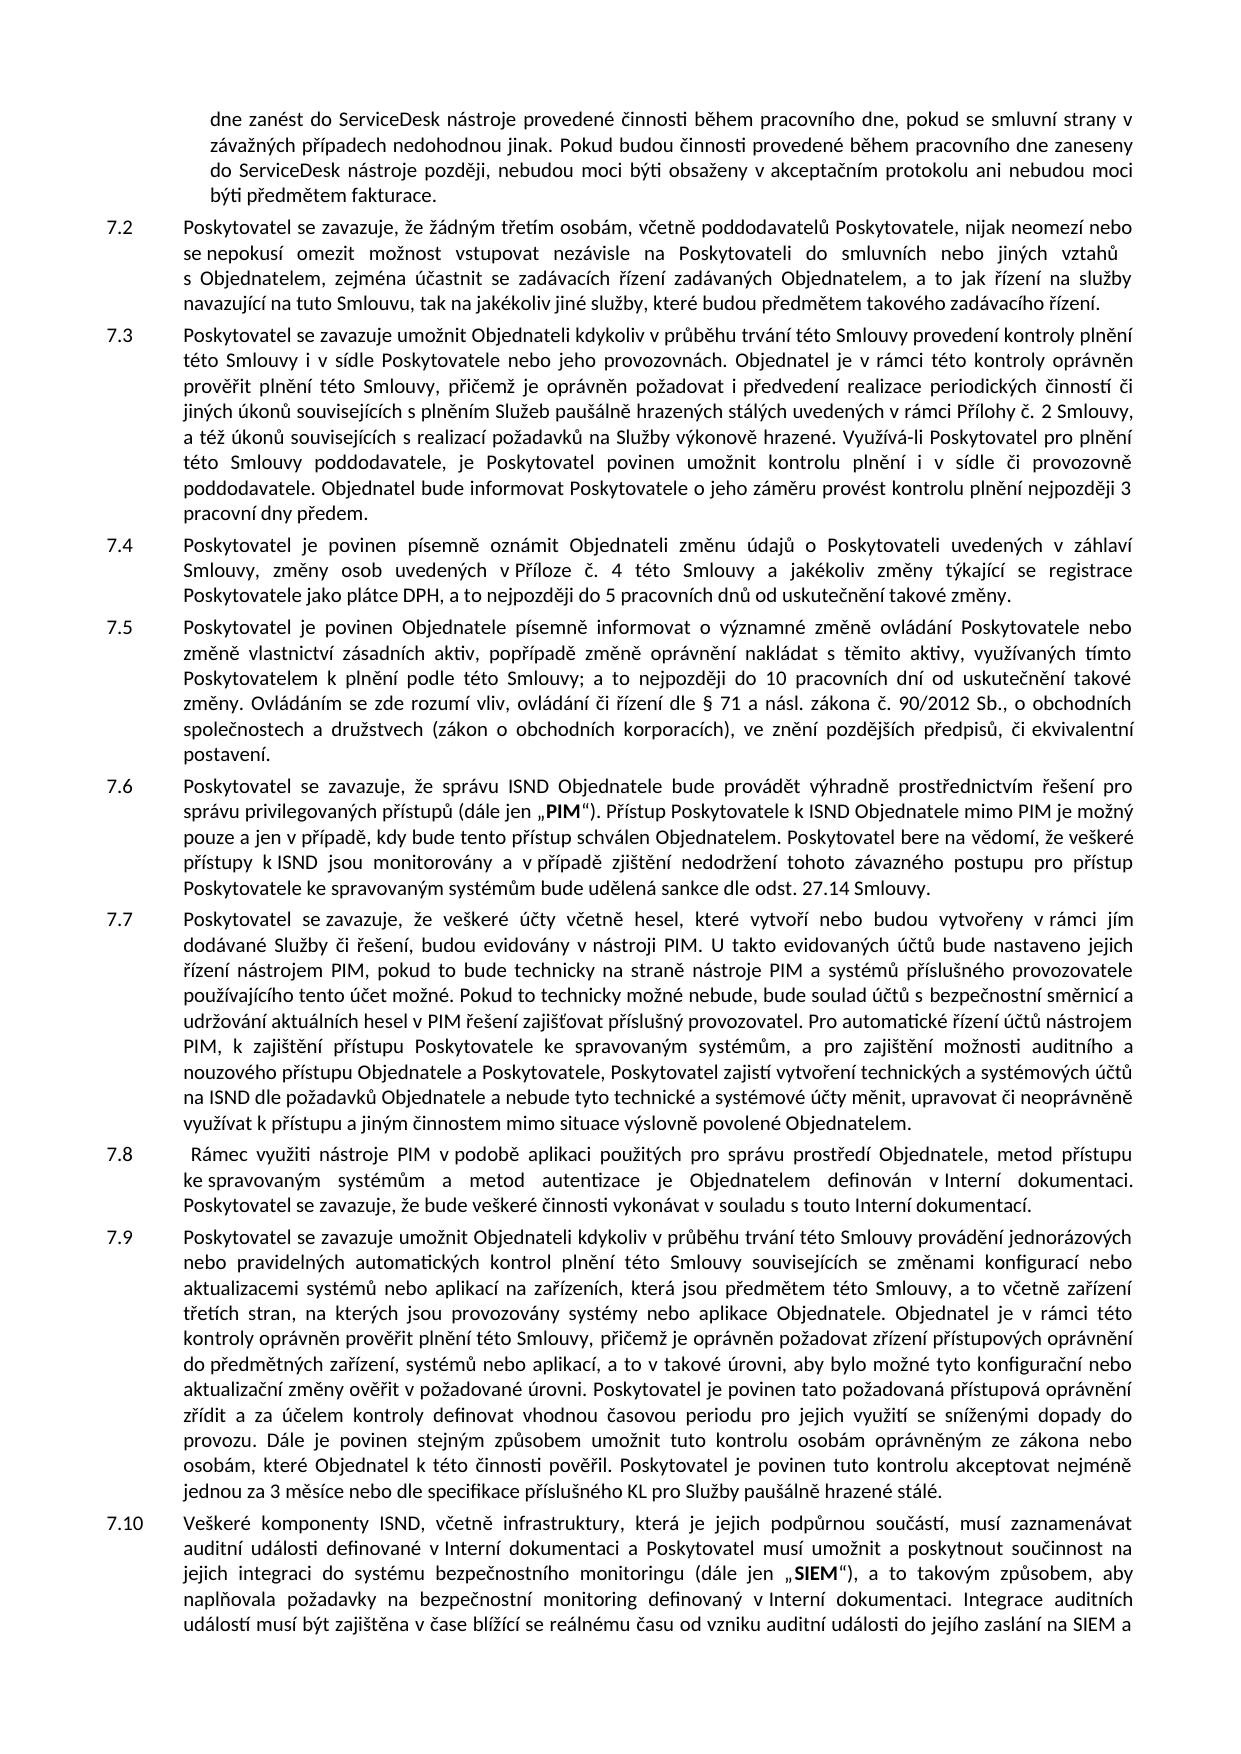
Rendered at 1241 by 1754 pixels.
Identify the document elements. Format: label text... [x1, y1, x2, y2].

text Poskytovatel se zavazuje umožnit Objednateli kdykoliv v průběhu trvání této Smlouvy provádění jednorázových nebo pravidelných automatických kontrol plnění této Smlouvy souvisejících se změnami konfigurací nebo aktualizacemi systémů nebo aplikací na zařízeních, která jsou předmětem této Smlouvy, a to včetně zařízení třetích stran, na kterých jsou provozovány systémy nebo aplikace Objednatele. Objednatel je v rámci této kontroly oprávněn prověřit plnění této Smlouvy, přičemž je oprávněn požadovat zřízení přístupových oprávnění do předmětných zařízení, systémů nebo aplikací, a to v takové úrovni, aby bylo možné tyto konfigurační nebo aktualizační změny ověřit v požadované úrovni. Poskytovatel je povinen tato požadovaná přístupová oprávnění zřídit a za účelem kontroly definovat vhodnou časovou periodu pro jejich využití se sníženými dopady do provozu. Dále je povinen stejným způsobem umožnit tuto kontrolu osobám oprávněným ze zákona nebo osobám, které Objednatel k této činnosti pověřil. Poskytovatel je povinen tuto kontrolu akceptovat nejméně jednou za 3 měsíce nebo dle specifikace příslušného KL pro Služby paušálně hrazené stálé. [106, 1224, 1134, 1503]
text Rámec využiti nástroje PIM v podobě aplikaci použitých pro správu prostředí Objednatele, metod přístupu ke spravovaným systémům a metod autentizace je Objednatelem definován v Interní dokumentaci. Poskytovatel se zavazuje, že bude veškeré činnosti vykonávat v souladu s touto Interní dokumentací. [106, 1141, 1134, 1218]
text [106, 1510, 1134, 1637]
text Poskytovatel se zavazuje umožnit Objednateli kdykoliv v průběhu trvání této Smlouvy provedení kontroly plnění této Smlouvy i v sídle Poskytovatele nebo jeho provozovnách. Objednatel je v rámci této kontroly oprávněn prověřit plnění této Smlouvy, přičemž je oprávněn požadovat i předvedení realizace periodických činností či jiných úkonů souvisejících s plněním Služeb paušálně hrazených stálých uvedených v rámci Přílohy č. 2 Smlouvy, a též úkonů souvisejících s realizací požadavků na Služby výkonově hrazené. Využívá-li Poskytovatel pro plnění této Smlouvy poddodavatele, je Poskytovatel povinen umožnit kontrolu plnění i v sídle či provozovně poddodavatele. Objednatel bude informovat Poskytovatele o jeho záměru provést kontrolu plnění nejpozději 3 pracovní dny předem. [106, 322, 1134, 526]
text Poskytovatel se zavazuje, že žádným třetím osobám, včetně poddodavatelů Poskytovatele, nijak neomezí nebo se nepokusí omezit možnost vstupovat nezávisle na Poskytovateli do smluvních nebo jiných vztahů s Objednatelem, zejména účastnit se zadávacích řízení zadávaných Objednatelem, a to jak řízení na služby navazující na tuto Smlouvu, tak na jakékoliv jiné služby, které budou předmětem takového zadávacího řízení. [106, 214, 1134, 316]
text Poskytovatel je povinen Objednatele písemně informovat o významné změně ovládání Poskytovatele nebo změně vlastnictví zásadních aktiv, popřípadě změně oprávnění nakládat s těmito aktivy, využívaných tímto Poskytovatelem k plnění podle této Smlouvy; a to nejpozději do 10 pracovních dní od uskutečnění takové změny. Ovládáním se zde rozumí vliv, ovládání či řízení dle § 71 a násl. zákona č. 90/2012 Sb., o obchodních společnostech a družstvech (zákon o obchodních korporacích), ve znění pozdějších předpisů, či ekvivalentní postavení. [106, 614, 1134, 767]
text Poskytovatel se zavazuje, že správu ISND Objednatele bude provádět výhradně prostřednictvím řešení pro správu privilegovaných přístupů (dále jen „PIM“). Přístup Poskytovatele k ISND Objednatele mimo PIM je možný pouze a jen v případě, kdy bude tento přístup schválen Objednatelem. Poskytovatel bere na vědomí, že veškeré přístupy k ISND jsou monitorovány a v případě zjištění nedodržení tohoto závazného postupu pro přístup Poskytovatele ke spravovaným systémům bude udělená sankce dle odst. 27.14 Smlouvy. [106, 773, 1134, 900]
text Poskytovatel se zavazuje, že veškeré účty včetně hesel, které vytvoří nebo budou vytvořeny v rámci jím dodávané Služby či řešení, budou evidovány v nástroji PIM. U takto evidovaných účtů bude nastaveno jejich řízení nástrojem PIM, pokud to bude technicky na straně nástroje PIM a systémů příslušného provozovatele používajícího tento účet možné. Pokud to technicky možné nebude, bude soulad účtů s bezpečnostní směrnicí a udržování aktuálních hesel v PIM řešení zajišťovat příslušný provozovatel. Pro automatické řízení účtů nástrojem PIM, k zajištění přístupu Poskytovatele ke spravovaným systémům, a pro zajištění možnosti auditního a nouzového přístupu Objednatele a Poskytovatele, Poskytovatel zajistí vytvoření technických a systémových účtů na ISND dle požadavků Objednatele a nebude tyto technické a systémové účty měnit, upravovat či neoprávněně využívat k přístupu a jiným činnostem mimo situace výslovně povolené Objednatelem. [106, 906, 1134, 1135]
text Poskytovatel je povinen písemně oznámit Objednateli změnu údajů o Poskytovateli uvedených v záhlaví Smlouvy, změny osob uvedených v Příloze č. 4 této Smlouvy a jakékoliv změny týkající se registrace Poskytovatele jako plátce DPH, a to nejpozději do 5 pracovních dnů od uskutečnění takové změny. [106, 532, 1134, 608]
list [136, 106, 1134, 208]
